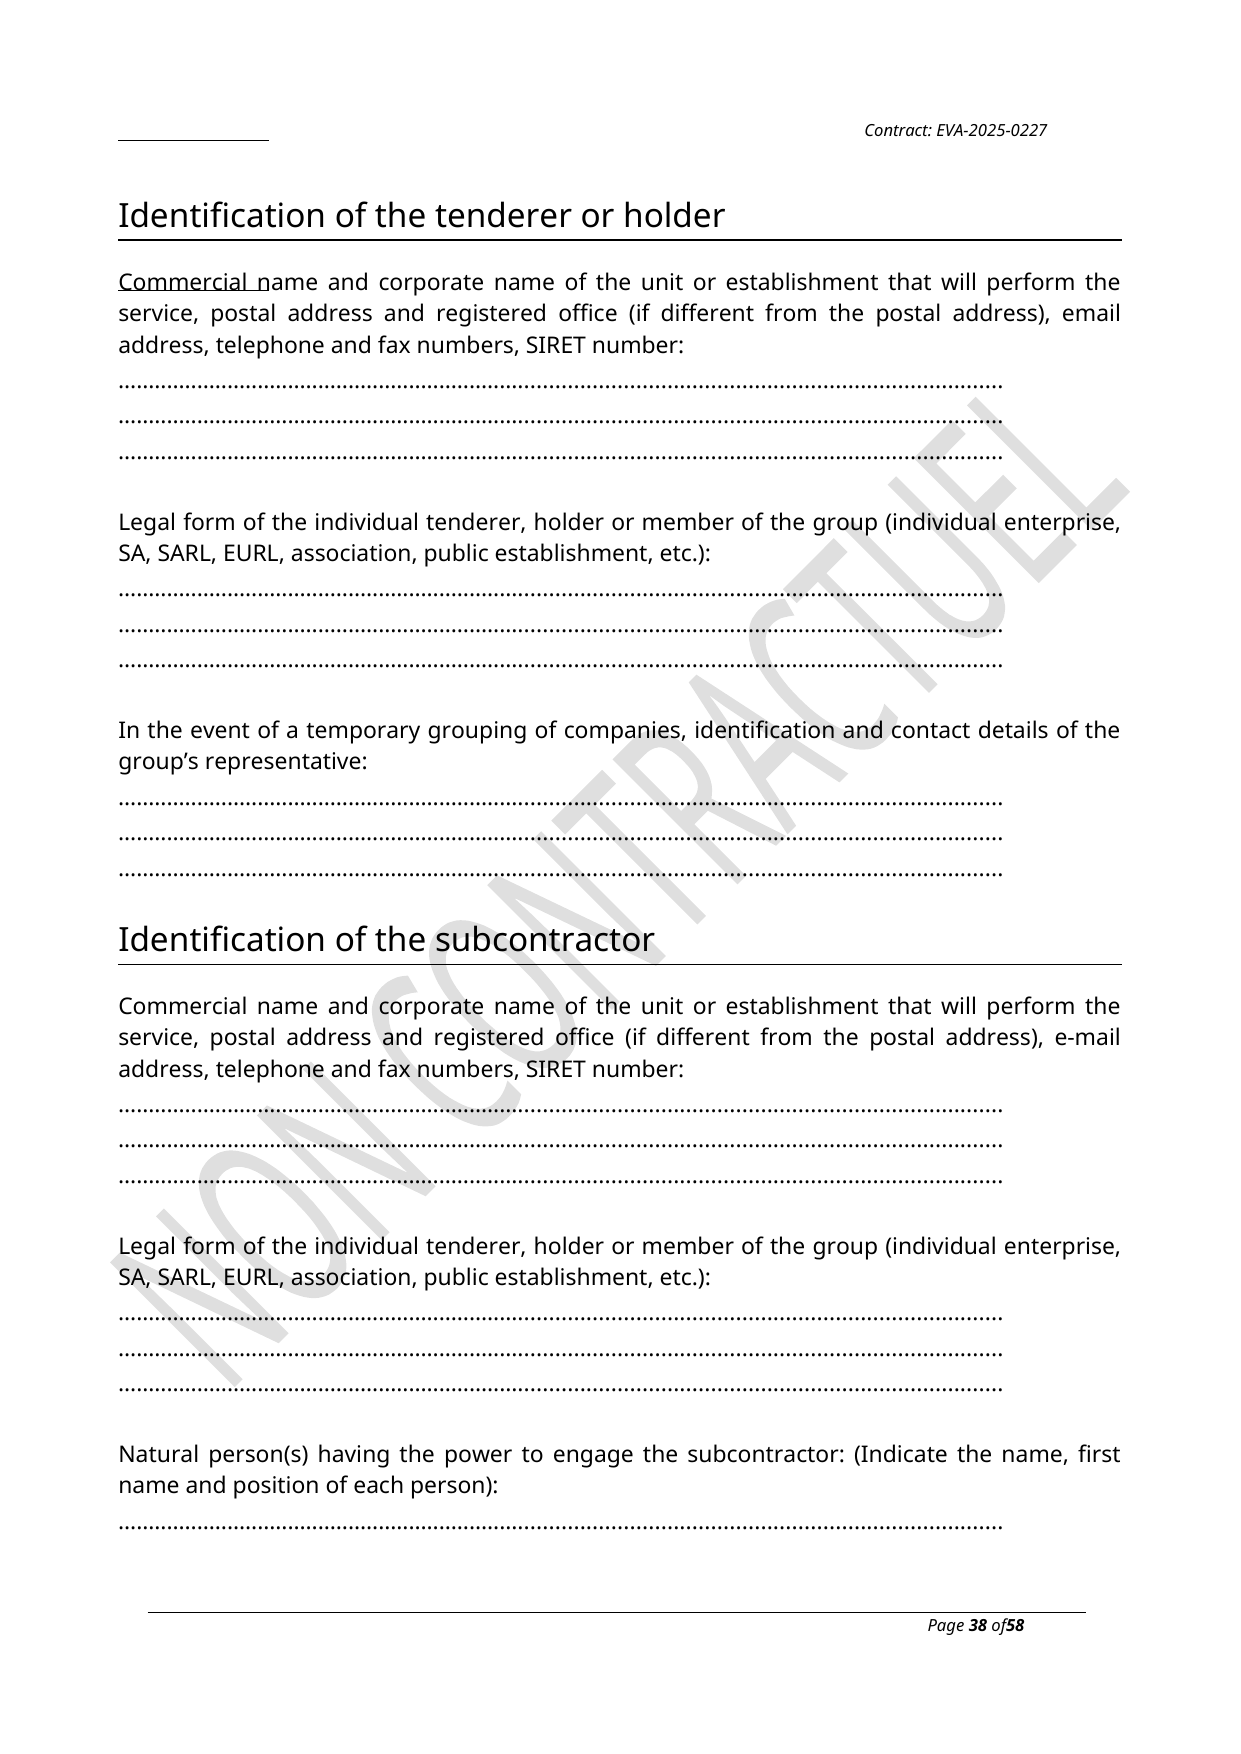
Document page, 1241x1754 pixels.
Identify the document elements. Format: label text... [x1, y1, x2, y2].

text Identification of the tenderer or holder [118, 192, 1122, 239]
text Natural person(s) having the power to engage the subcontractor: (Indicate the name, first name and position of each person): [118, 1438, 1122, 1501]
text Legal form of the individual tenderer, holder or member of the group (individual enterprise, SA, SARL, EURL, association, public establishment, etc.): [118, 506, 1122, 568]
text Legal form of the individual tenderer, holder or member of the group (individual enterprise, SA, SARL, EURL, association, public establishment, etc.): [118, 1230, 1122, 1292]
text Identification of the subcontractor [118, 916, 1122, 964]
text In the event of a temporary grouping of companies, identification and contact details of the group’s representative: [118, 714, 1122, 776]
text Commercial name and corporate name of the unit or establishment that will perform the service, postal address and registered office (if different from the postal address), e-mail address, telephone and fax numbers, SIRET number: [118, 990, 1122, 1084]
text Commercial name and corporate name of the unit or establishment that will perform the service, postal address and registered office (if different from the postal address), email address, telephone and fax numbers, SIRET number: [118, 266, 1122, 360]
